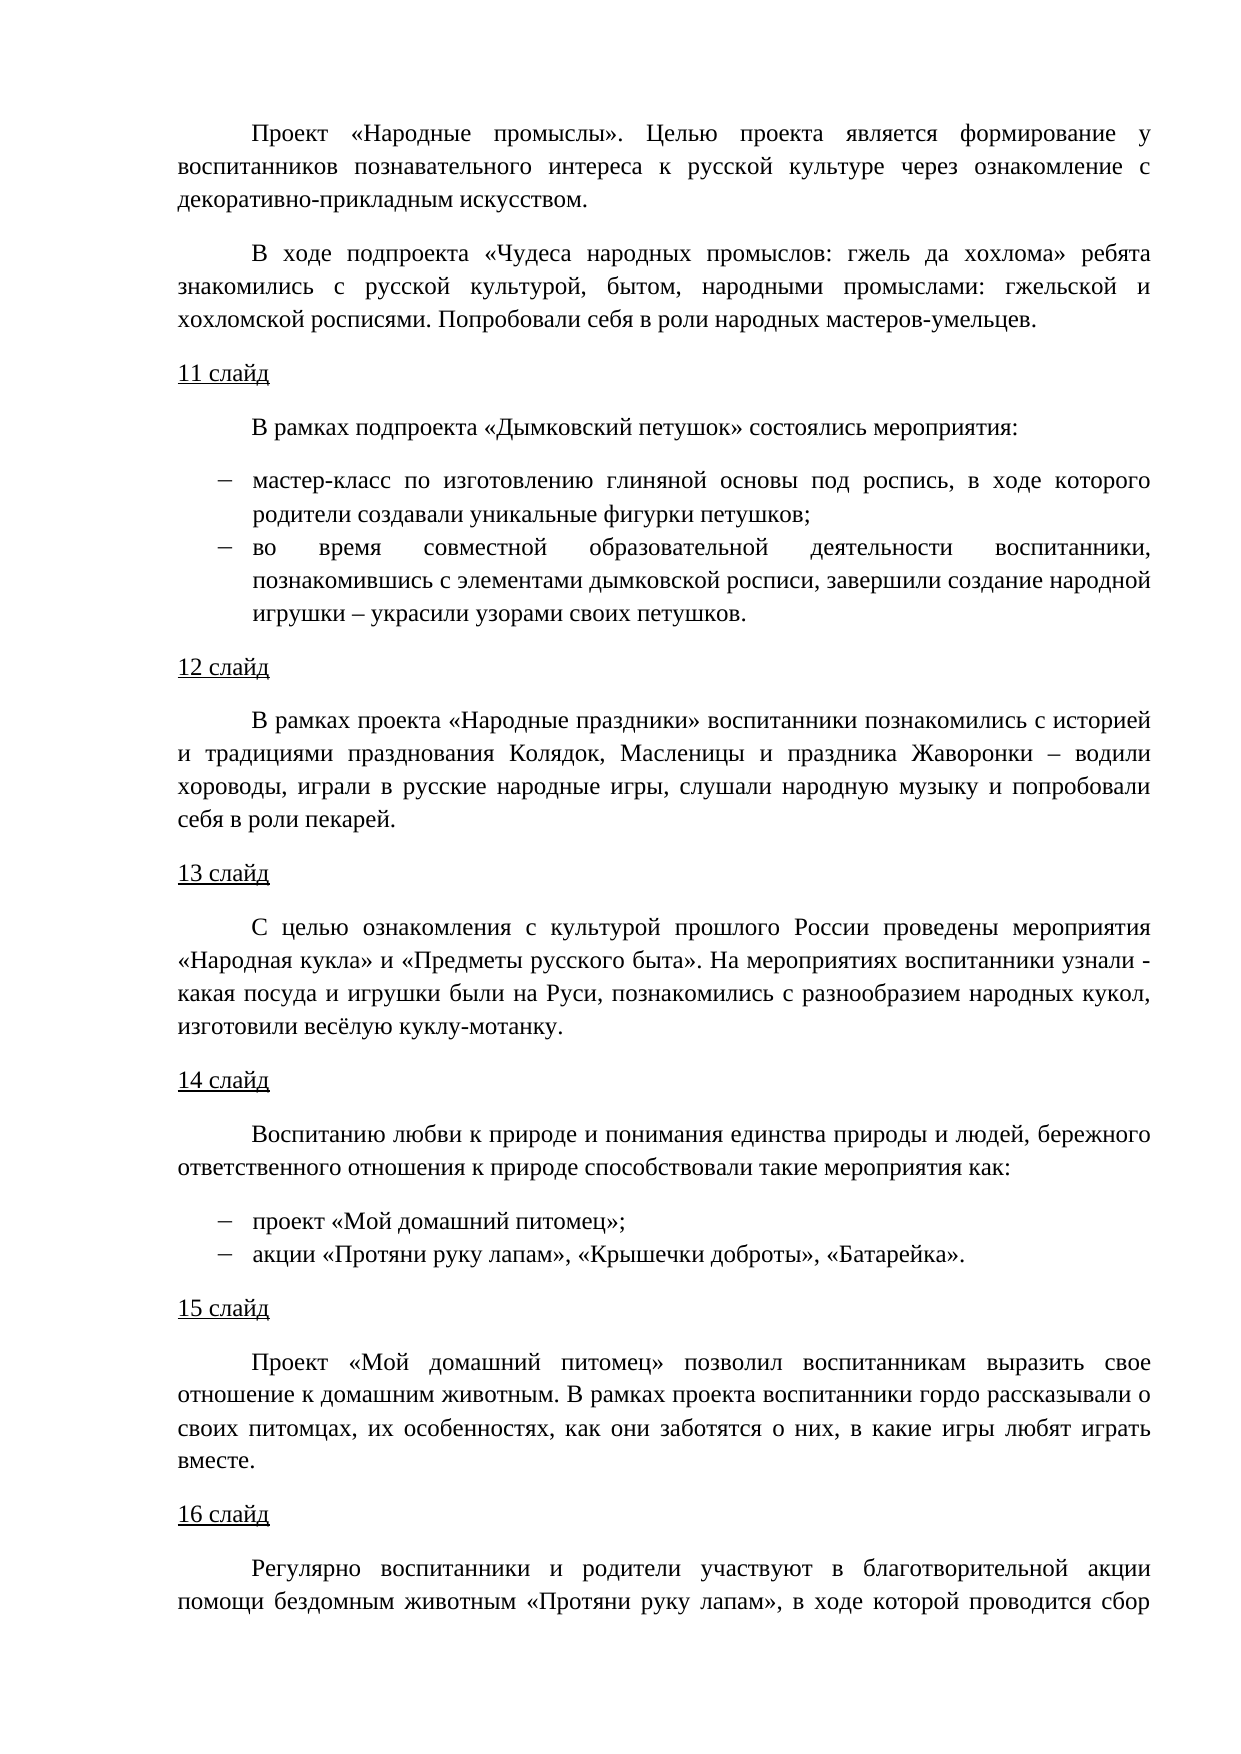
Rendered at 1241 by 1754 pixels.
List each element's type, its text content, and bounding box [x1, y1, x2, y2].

text Воспитанию любви к природе и понимания единства природы и людей, бережного ответственного отношения к природе способствовали такие мероприятия как: [177, 1119, 1152, 1181]
text С целью ознакомления с культурой прошлого России проведены мероприятия «Народная кукла» и «Предметы русского быта». На мероприятиях воспитанники узнали - какая посуда и игрушки были на Руси, познакомились с разнообразием народных кукол, изготовили весёлую куклу-мотанку. [177, 912, 1152, 1040]
text В ходе подпроекта «Чудеса народных промыслов: гжель да хохлома» ребята знакомились с русской культурой, бытом, народными промыслами: гжельской и хохломской росписями. Попробовали себя в роли народных мастеров-умельцев. [177, 238, 1152, 333]
text Проект «Народные промыслы». Целью проекта является формирование у воспитанников познавательного интереса к русской культуре через ознакомление с декоративно-прикладным искусством. [177, 118, 1152, 213]
text 14 слайд [177, 1065, 1152, 1094]
list проект «Мой домашний питомец»; [215, 1206, 1152, 1234]
text В рамках подпроекта «Дымковский петушок» состоялись мероприятия: [177, 412, 1152, 441]
text 13 слайд [177, 858, 1152, 887]
text 16 слайд [177, 1499, 1152, 1528]
list акции «Протяни руку лапам», «Крышечки доброты», «Батарейка». [215, 1239, 1152, 1268]
text 11 слайд [177, 358, 1152, 387]
list мастер-класс по изготовлению глиняной основы под роспись, в ходе которого родители создавали уникальные фигурки петушков; [215, 466, 1152, 527]
text 12 слайд [177, 652, 1152, 680]
text В рамках проекта «Народные праздники» воспитанники познакомились с историей и традициями празднования Колядок, Масленицы и праздника Жаворонки – водили хороводы, играли в русские народные игры, слушали народную музыку и попробовали себя в роли пекарей. [177, 705, 1152, 833]
text Проект «Мой домашний питомец» позволил воспитанникам выразить свое отношение к домашним животным. В рамках проекта воспитанники гордо рассказывали о своих питомцах, их особенностях, как они заботятся о них, в какие игры любят играть вместе. [177, 1347, 1152, 1474]
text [177, 1553, 1152, 1615]
text 15 слайд [177, 1293, 1152, 1321]
list во время совместной образовательной деятельности воспитанники, познакомившись с элементами дымковской росписи, завершили создание народной игрушки – украсили узорами своих петушков. [215, 532, 1152, 626]
